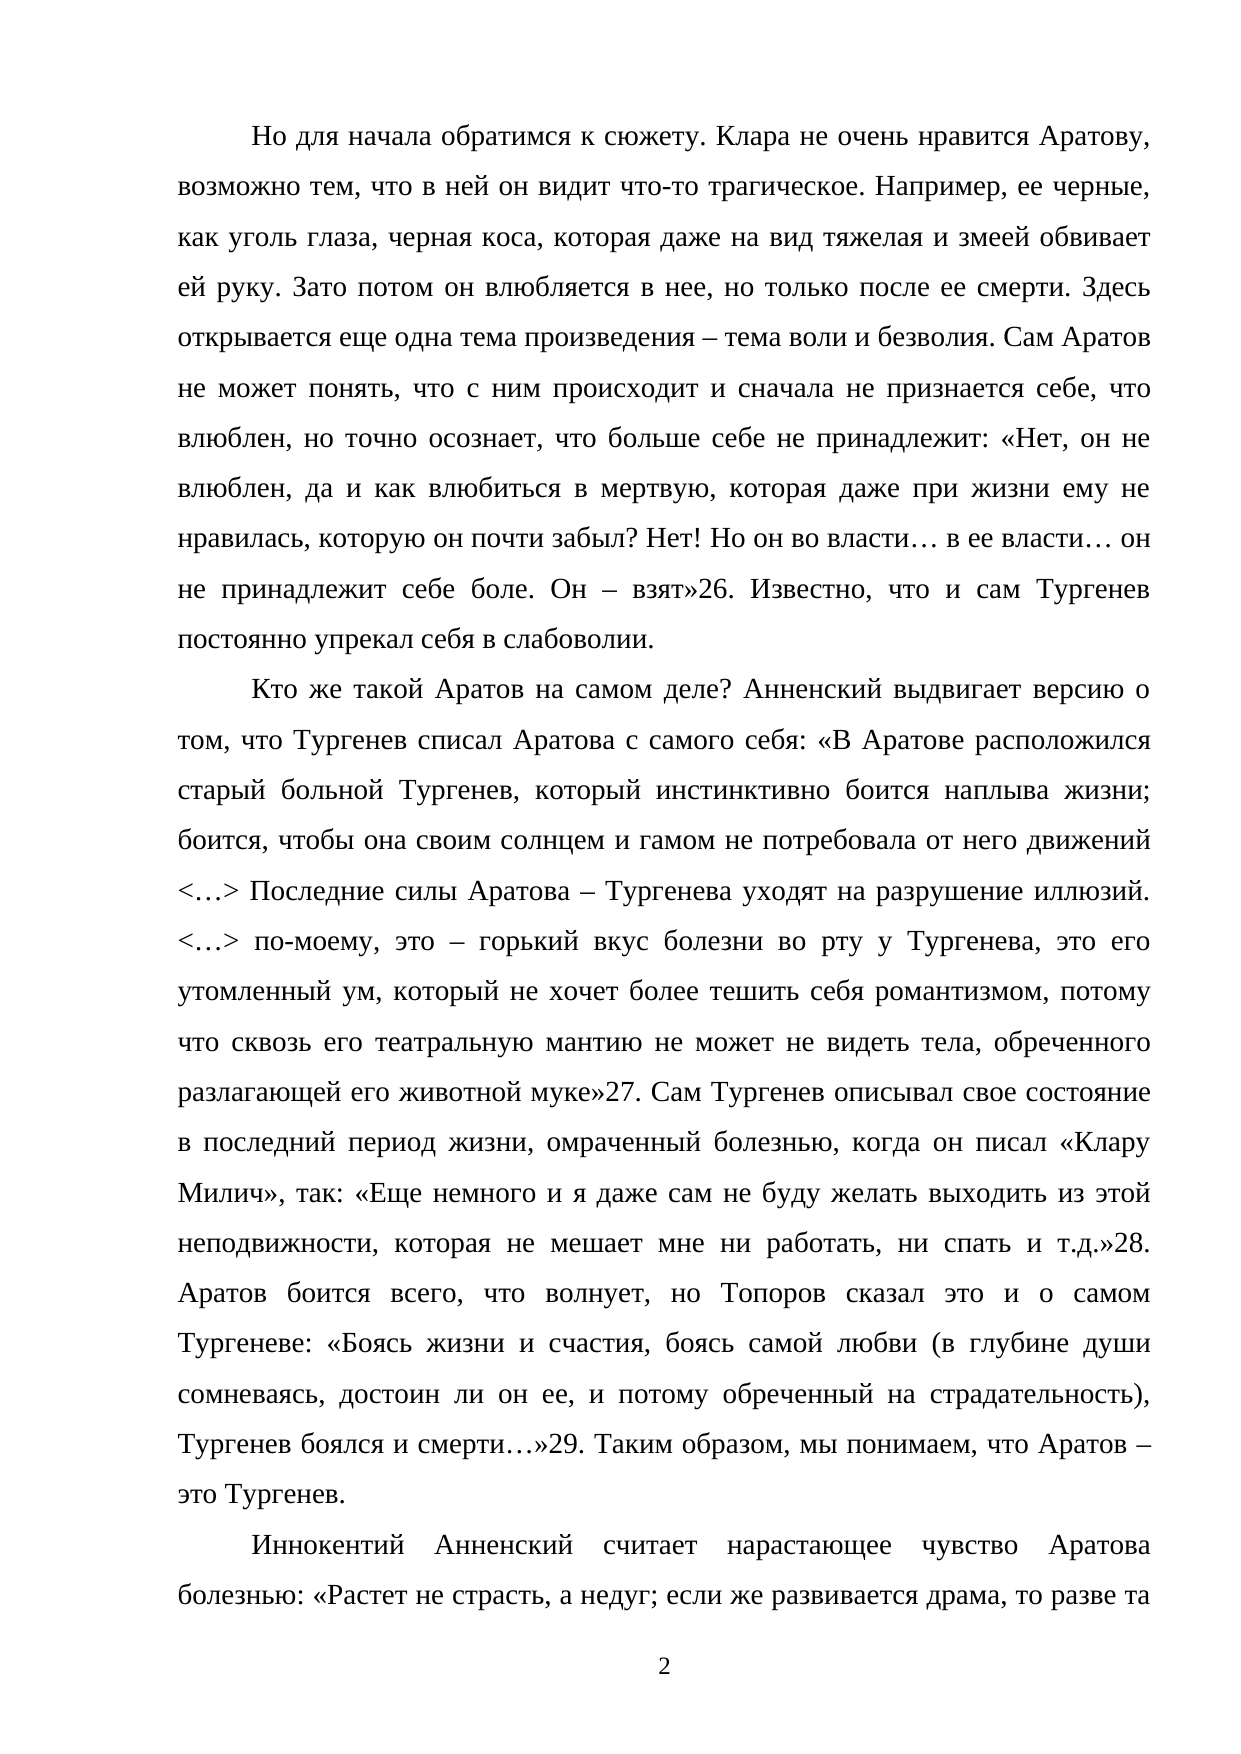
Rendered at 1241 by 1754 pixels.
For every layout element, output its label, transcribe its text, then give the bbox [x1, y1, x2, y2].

text Кто же такой Аратов на самом деле? Анненский выдвигает версию о том, что Тургенев списал Аратова с самого себя: «В Аратове расположился старый больной Тургенев, который инстинктивно боится наплыва жизни; боится, чтобы она своим солнцем и гамом не потребовала от него движений <…> Последние силы Аратова – Тургенева уходят на разрушение иллюзий. <…> по-моему, это – горький вкус болезни во рту у Тургенева, это его утомленный ум, который не хочет более тешить себя романтизмом, потому что сквозь его театральную мантию не может не видеть тела, обреченного разлагающей его животной муке»27. Сам Тургенев описывал свое состояние в последний период жизни, омраченный болезнью, когда он писал «Клару Милич», так: «Еще немного и я даже сам не буду желать выходить из этой неподвижности, которая не мешает мне ни работать, ни спать и т.д.»28. Аратов боится всего, что волнует, но Топоров сказал это и о самом Тургеневе: «Боясь жизни и счастия, боясь самой любви (в глубине души сомневаясь, достоин ли он ее, и потому обреченный на страдательность), Тургенев боялся и смерти…»29. Таким образом, мы понимаем, что Аратов – это Тургенев. [177, 672, 1152, 1510]
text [177, 1527, 1152, 1611]
text Но для начала обратимся к сюжету. Клара не очень нравится Аратову, возможно тем, что в ней он видит что-то трагическое. Например, ее черные, как уголь глаза, черная коса, которая даже на вид тяжелая и змеей обвивает ей руку. Зато потом он влюбляется в нее, но только после ее смерти. Здесь открывается еще одна тема произведения – тема воли и безволия. Сам Аратов не может понять, что с ним происходит и сначала не признается себе, что влюблен, но точно осознает, что больше себе не принадлежит: «Нет, он не влюблен, да и как влюбиться в мертвую, которая даже при жизни ему не нравилась, которую он почти забыл? Нет! Но он во власти… в ее власти… он не принадлежит себе боле. Он – взят»26. Известно, что и сам Тургенев постоянно упрекал себя в слабоволии. [177, 118, 1152, 655]
